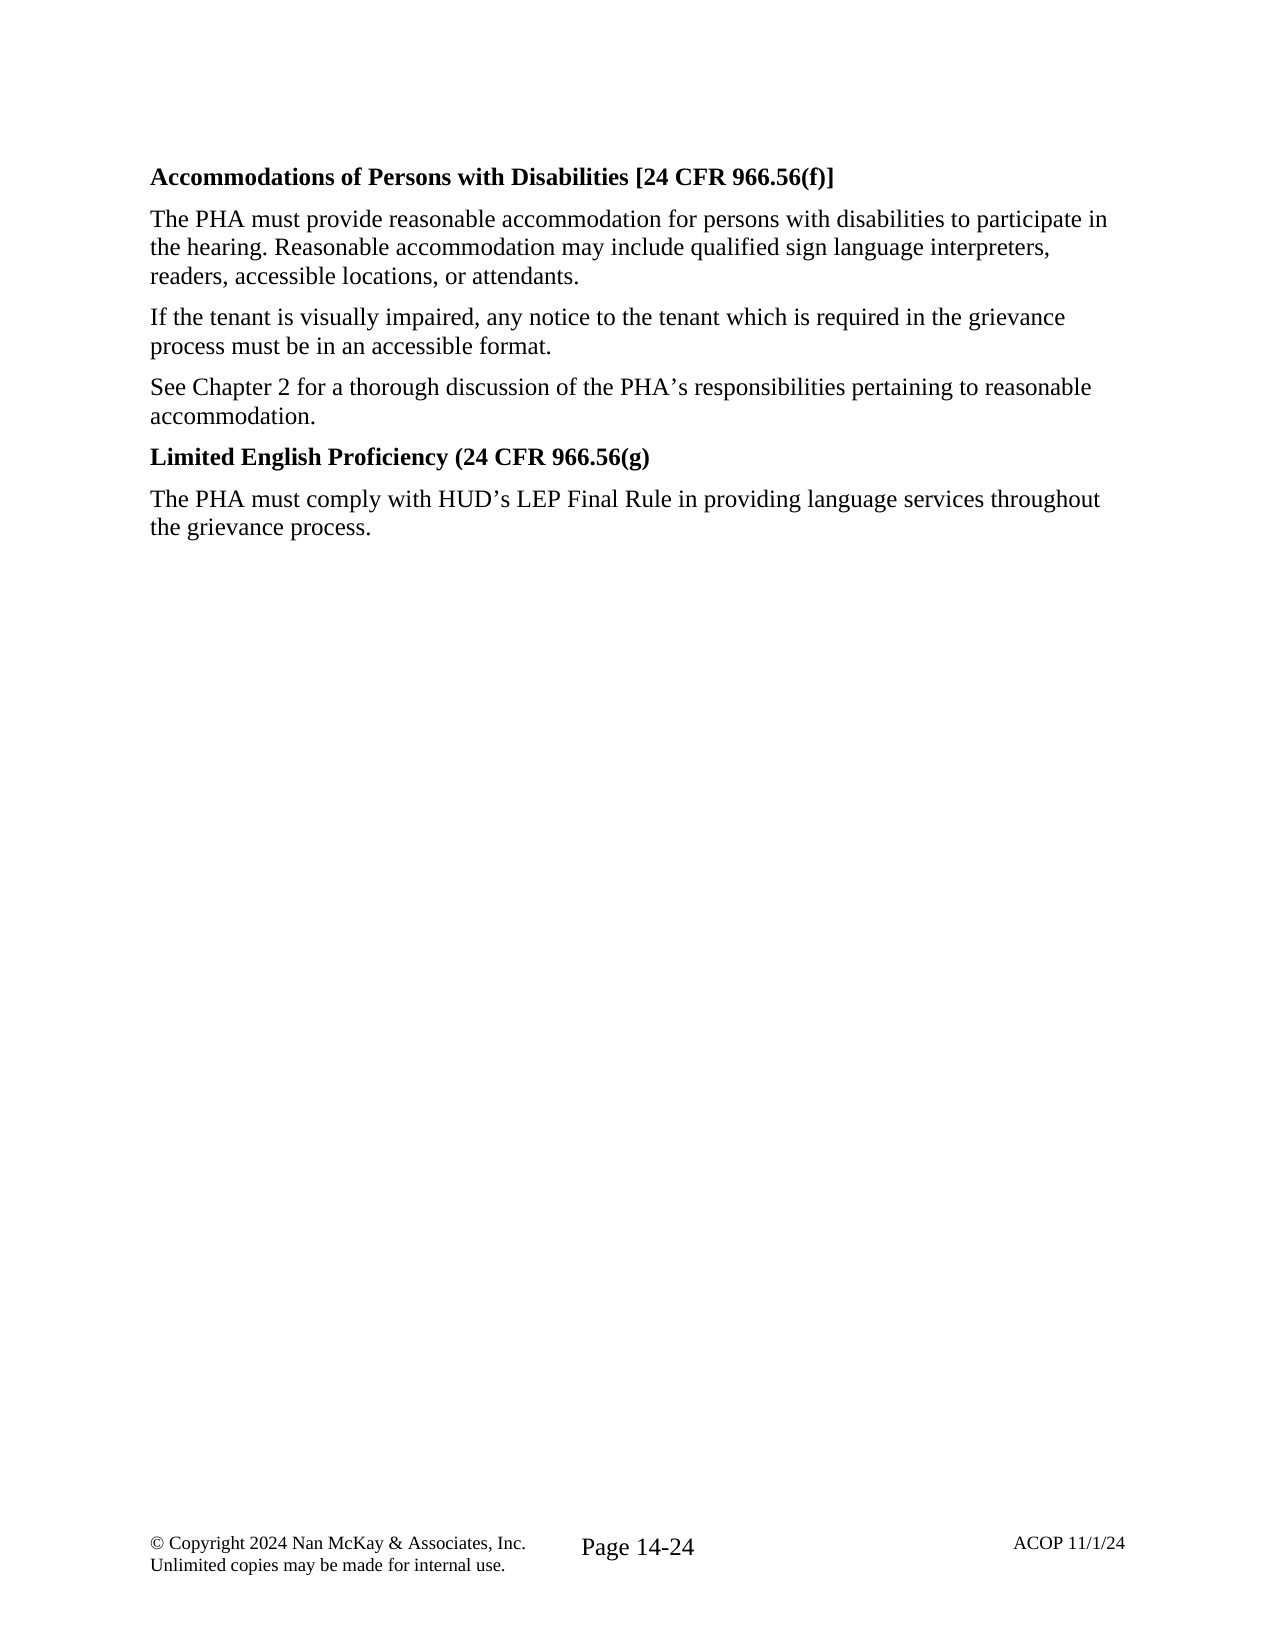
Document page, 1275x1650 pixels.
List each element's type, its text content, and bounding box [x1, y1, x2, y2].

text The PHA must provide reasonable accommodation for persons with disabilities to participate in the hearing. Reasonable accommodation may include qualified sign language interpreters, readers, accessible locations, or attendants. [150, 204, 1125, 290]
text If the tenant is visually impaired, any notice to the tenant which is required in the grievance process must be in an accessible format. [150, 302, 1125, 360]
text The PHA must comply with HUD’s LEP Final Rule in providing language services throughout the grievance process. [150, 484, 1125, 541]
text Limited English Proficiency (24 CFR 966.56(g) [150, 442, 1125, 471]
text See Chapter 2 for a thorough discussion of the PHA’s responsibilities pertaining to reasonable accommodation. [150, 372, 1125, 430]
text Accommodations of Persons with Disabilities [24 CFR 966.56(f)] [150, 162, 1125, 191]
